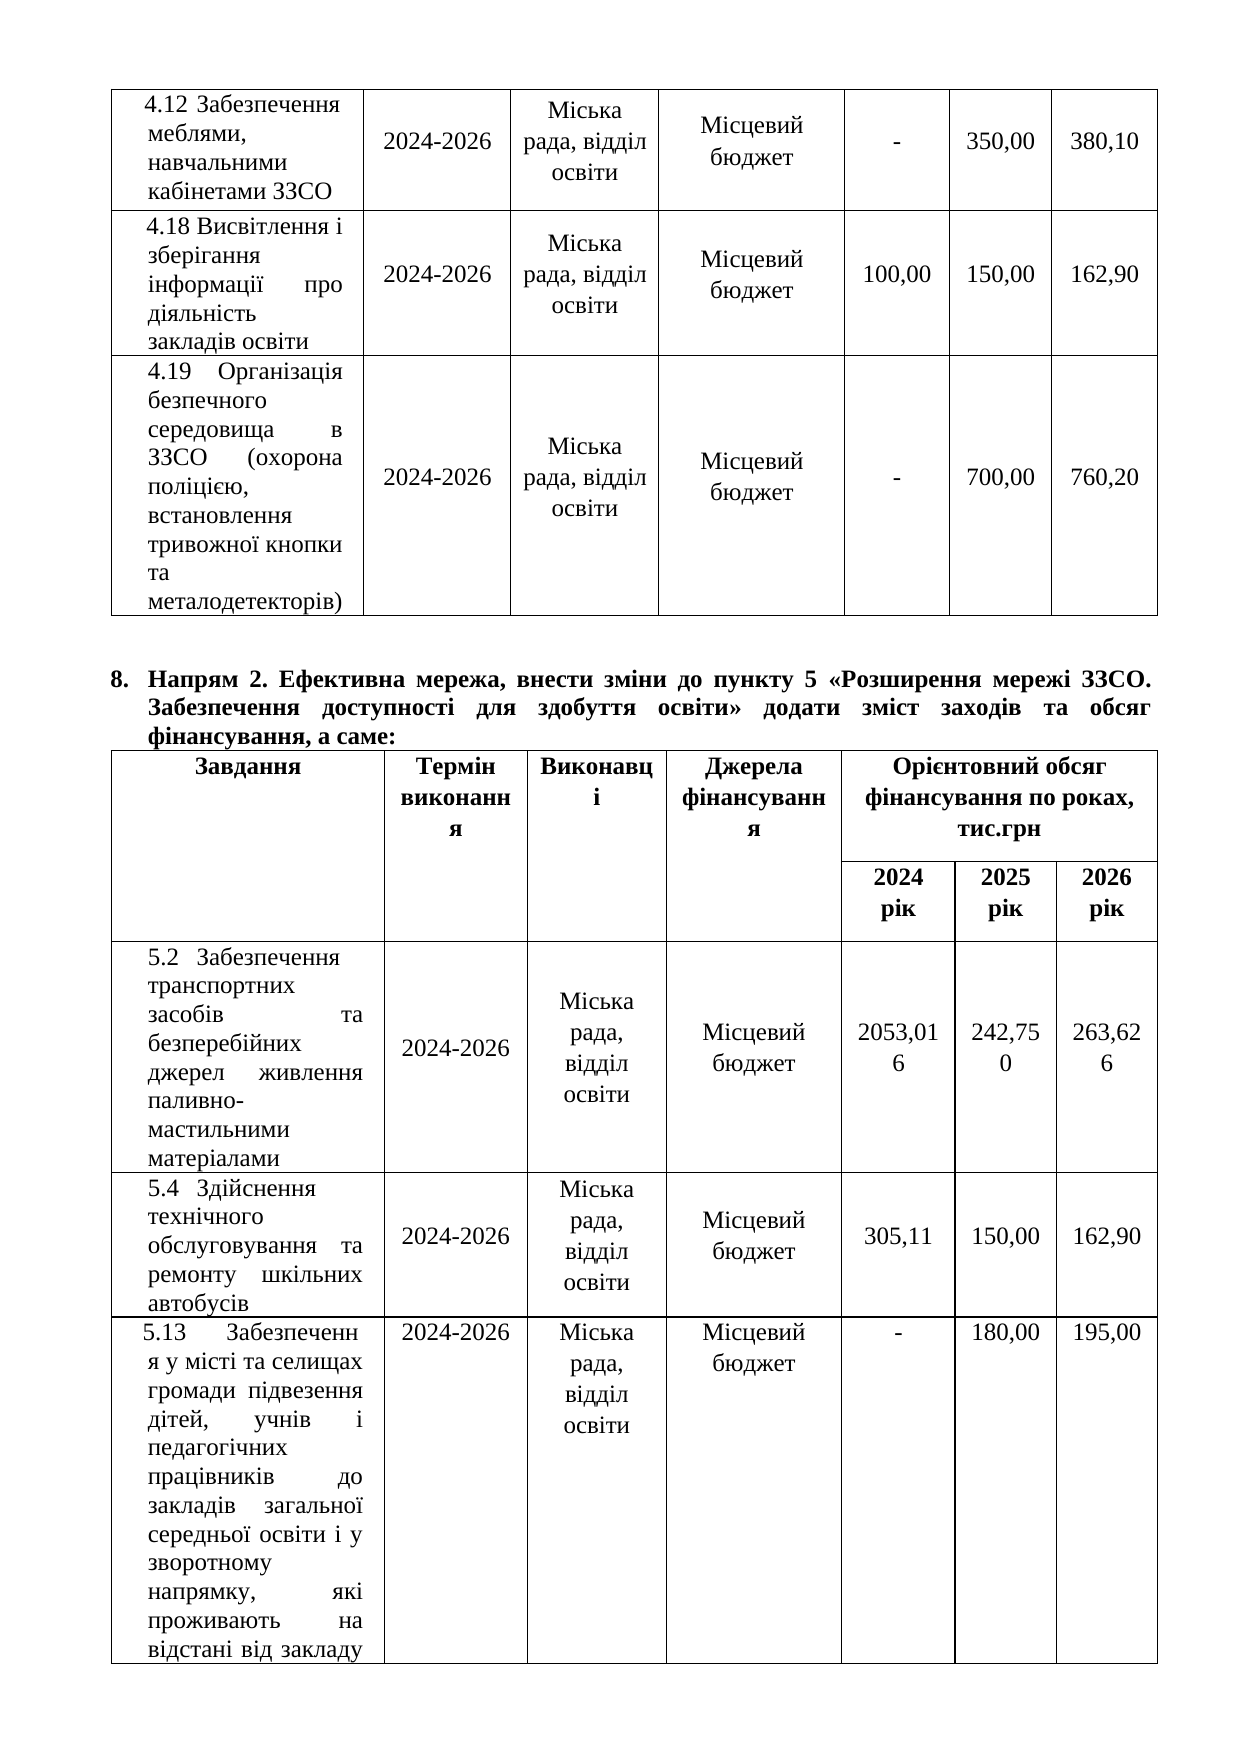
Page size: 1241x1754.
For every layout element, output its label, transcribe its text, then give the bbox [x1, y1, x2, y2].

table_cell 150,00 [950, 211, 1051, 355]
table_cell Організація безпечного середовища в ЗЗСО (охорона поліцією, встановлення тривожної кнопки та металодетекторів) [112, 356, 363, 615]
table_cell Міська рада, відділ освіти [528, 1173, 666, 1316]
table_cell Місцевий бюджет [659, 90, 844, 210]
table_cell 2026 рік [1057, 862, 1157, 941]
table_cell Міська рада, відділ освіти [528, 942, 666, 1172]
table_header Джерела фінансування [667, 751, 841, 941]
list Напрям 2. Ефективна мережа, внести зміни до пункту 5 «Розширення мережі ЗЗСО. Забезпечення доступності для здобуття освіти» додати зміст заходів та обсяг фінансування, а саме: [110, 664, 1152, 750]
table_header Орієнтовний обсяг фінансування по роках, тис.грн [842, 751, 1157, 861]
table_cell 162,90 [1057, 1173, 1157, 1316]
table_cell 700,00 [950, 356, 1051, 615]
table_cell Місцевий бюджет [659, 211, 844, 355]
table_header Термін виконання [385, 751, 527, 941]
table_cell 150,00 [956, 1173, 1056, 1316]
table_cell 380,10 [1052, 90, 1157, 210]
table_cell 4.18 Висвітлення і зберігання інформації про діяльність закладів освіти [112, 211, 363, 355]
table_cell 2025 рік [956, 862, 1056, 941]
table_cell Забезпечення транспортних засобів та безперебійних джерел живлення паливно-мастильними матеріалами [112, 942, 384, 1172]
table_cell 162,90 [1052, 211, 1157, 355]
table_cell Місцевий бюджет [667, 1318, 841, 1662]
table_cell - [842, 1318, 954, 1662]
table_cell 263,626 [1057, 942, 1157, 1172]
table_cell 350,00 [950, 90, 1051, 210]
table_cell - [845, 90, 949, 210]
table_cell Місцевий бюджет [667, 1173, 841, 1316]
table_cell - [845, 356, 949, 615]
table_cell 2024-2026 [364, 211, 510, 355]
table_cell 2024 рік [842, 862, 954, 941]
table_cell Міська рада, відділ освіти [511, 356, 658, 615]
table_cell 242,750 [956, 942, 1056, 1172]
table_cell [112, 1318, 384, 1662]
table_cell 100,00 [845, 211, 949, 355]
table_cell Здійснення технічного обслуговування та ремонту шкільних автобусів [112, 1173, 384, 1316]
table_cell 760,20 [1052, 356, 1157, 615]
table_cell Міська рада, відділ освіти [511, 90, 658, 210]
table_cell 2024-2026 [364, 90, 510, 210]
table_header Завдання [112, 751, 384, 941]
table_cell Місцевий бюджет [667, 942, 841, 1172]
table_cell 2024-2026 [385, 1318, 527, 1662]
table_cell Місцевий бюджет [659, 356, 844, 615]
table_cell 2024-2026 [385, 1173, 527, 1316]
table_header Виконавці [528, 751, 666, 941]
table_cell 195,00 [1057, 1318, 1157, 1662]
table_cell 2053,016 [842, 942, 954, 1172]
table_cell 2024-2026 [364, 356, 510, 615]
table_cell Забезпечення меблями, навчальними кабінетами ЗЗСО [112, 90, 363, 210]
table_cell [528, 1318, 666, 1662]
table_cell 305,11 [842, 1173, 954, 1316]
table_cell 2024-2026 [385, 942, 527, 1172]
table_cell Міська рада, відділ освіти [511, 211, 658, 355]
table_cell 180,00 [956, 1318, 1056, 1662]
